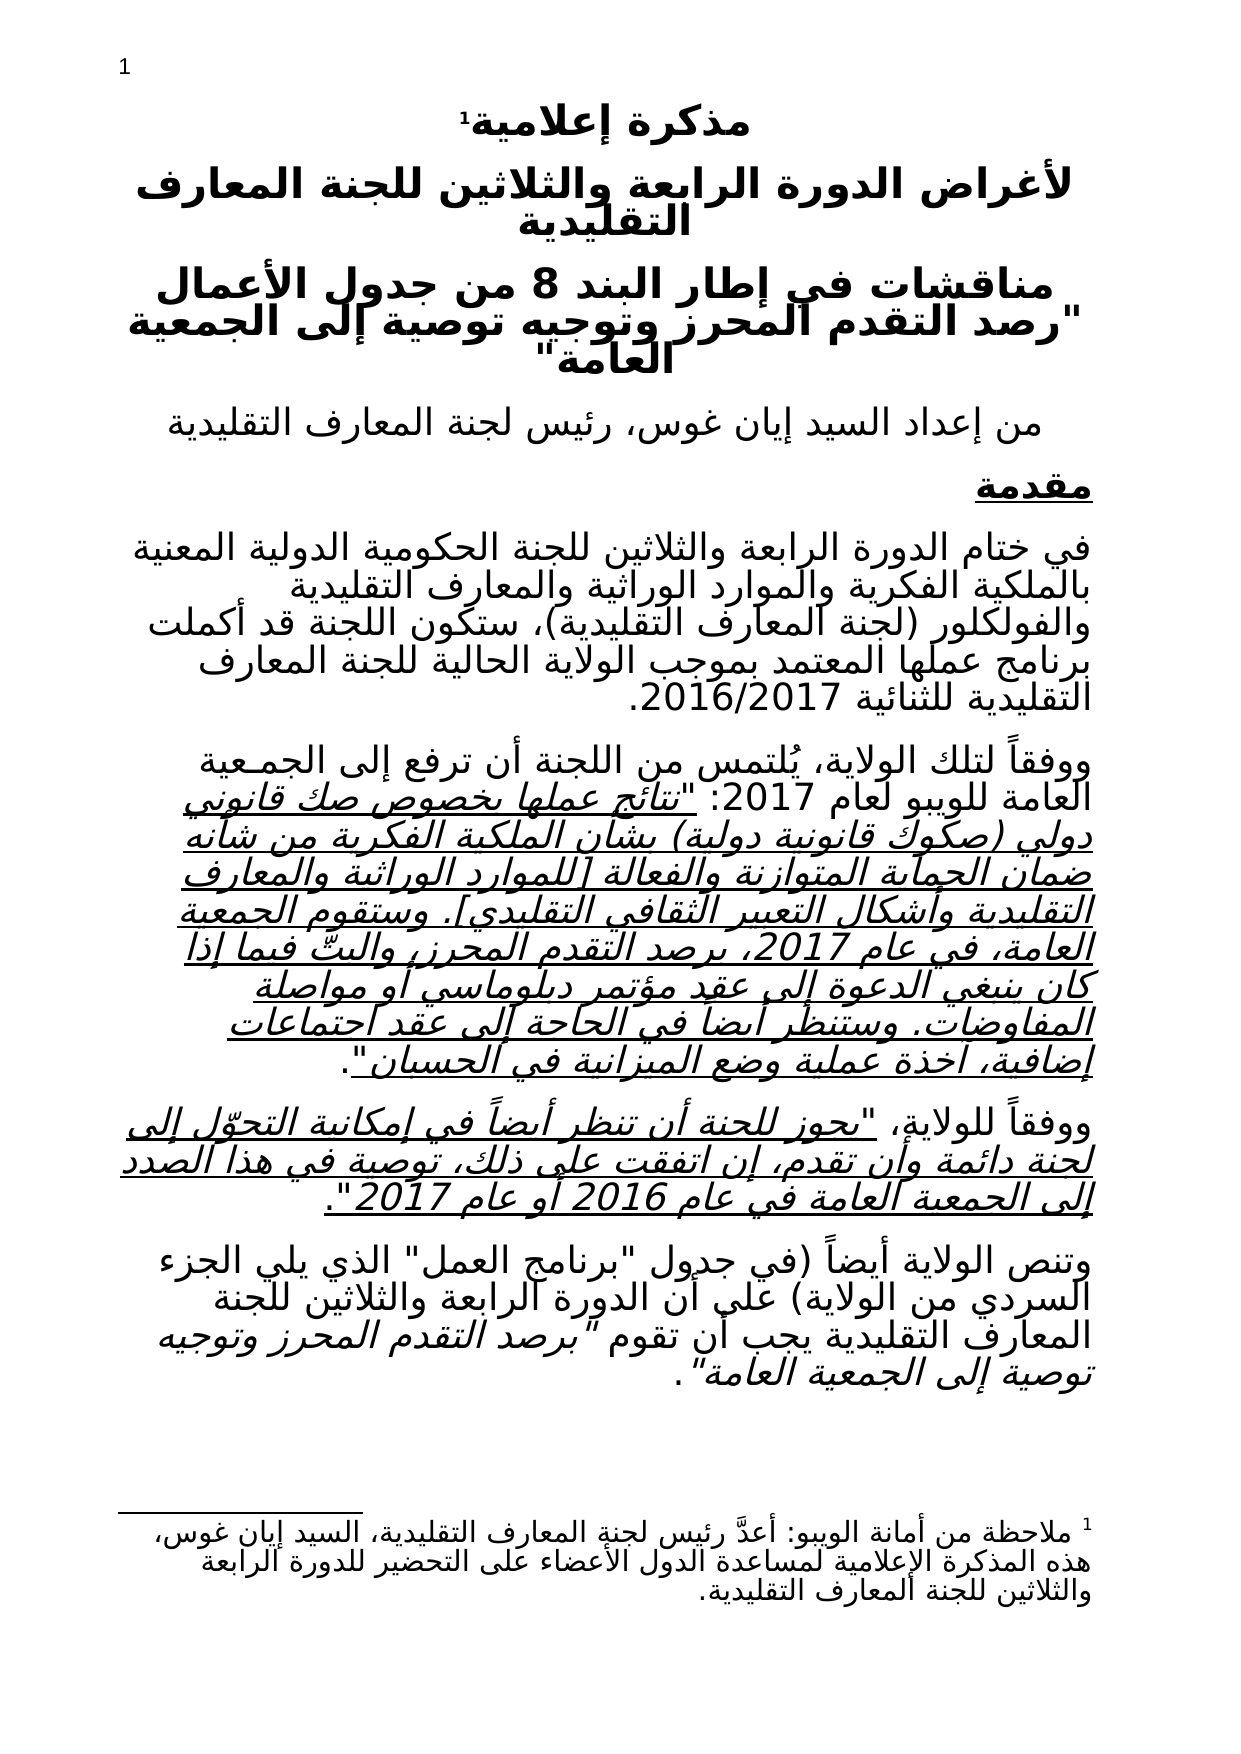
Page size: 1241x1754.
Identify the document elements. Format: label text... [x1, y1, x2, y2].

text مناقشات في إطار البند 8 من جدول الأعمال [118, 268, 348, 306]
text ووفقاً لتلك الولاية، يُلتمس من اللجنة أن ترفع إلى الجمـعية العامة للويبو لعام 2017: "نتائج عملها بخصوص صك قانوني دولي (صكوك قانونية دولية) بشأن الملكية الفكرية من شأنه ضمان الحماية المتوازنة والفعالة [للموارد الوراثية والمعارف التقليدية وأشكال التعبير الثقافي التقليدي]. وستقوم الجمعية العامة، في عام 2017، برصد التقدم المحرز، والبتّ فيما إذا كان ينبغي الدعوة إلى عقد مؤتمر دبلوماسي أو مواصلة المفاوضات. وستنظر أيضاً في الحاجة إلى عقد اجتماعات إضافية، آخذة عملية وضع الميزانية في الحسبان". [118, 743, 1092, 1081]
text ووفقاً للولاية، "يجوز للجنة أن تنظر أيضاً في إمكانية التحوّل إلى لجنة دائمة وأن تقدم، إن اتفقت على ذلك، توصية في هذا الصدد إلى الجمعية العامة في عام 2016 أو عام 2017". [118, 1106, 1092, 1218]
text "رصد التقدم المحرز وتوجيه توصية إلى الجمعية العامة" [118, 306, 1092, 381]
text مقدمة [118, 468, 1092, 506]
text لأغراض الدورة الرابعة والثلاثين للجنة المعارف التقليدية [118, 168, 1092, 243]
text من إعداد السيد إيان غوس، رئيس لجنة المعارف التقليدية [118, 406, 1092, 443]
text مناقشات في إطار البند 8 من جدول الأعمال [349, 268, 1092, 306]
text مذكرة إعلامية [118, 106, 692, 143]
text وتنص الولاية أيضاً (في جدول "برنامج العمل" الذي يلي الجزء السردي من الولاية) على أن الدورة الرابعة والثلاثين للجنة المعارف التقليدية يجب أن تقوم "برصد التقدم المحرز وتوجيه توصية إلى الجمعية العامة". [118, 1243, 1092, 1393]
text مذكرة إعلامية [666, 106, 1092, 143]
text في ختام الدورة الرابعة والثلاثين للجنة الحكومية الدولية المعنية بالملكية الفكرية والموارد الوراثية والمعارف التقليدية والفولكلور (لجنة المعارف التقليدية)، ستكون اللجنة قد أكملت برنامج عملها المعتمد بموجب الولاية الحالية للجنة المعارف التقليدية للثنائية 2016/2017. [118, 531, 1092, 718]
